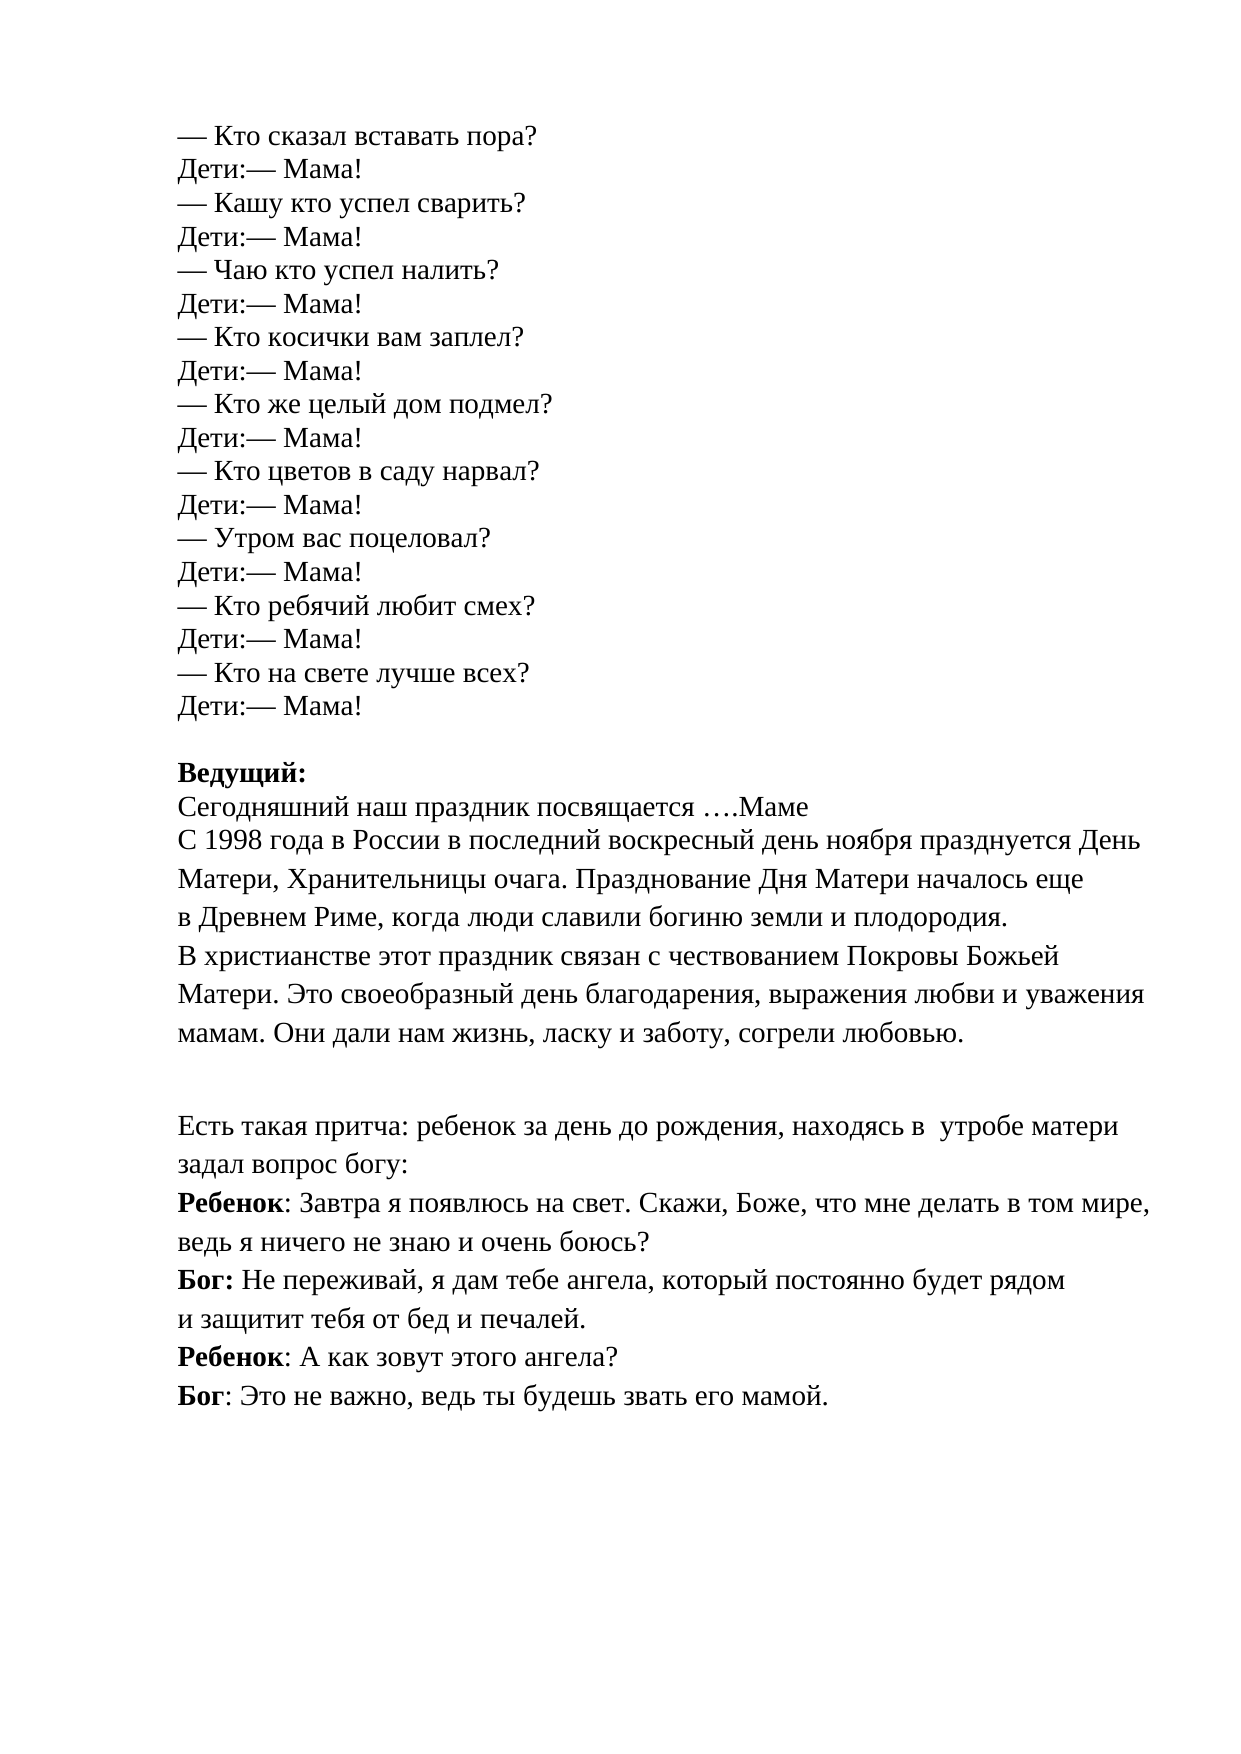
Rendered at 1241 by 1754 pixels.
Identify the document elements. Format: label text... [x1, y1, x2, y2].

text Сегодняшний наш праздник посвящается ….Маме [177, 789, 1152, 822]
text Ведущий: [177, 755, 1152, 789]
text С 1998 года в России в последний воскресный день ноября празднуется День Матери, Хранительницы очага. Празднование Дня Матери началось еще в Древнем Риме, когда люди славили богиню земли и плодородия. В христианстве этот праздник связан с чествованием Покровы Божьей Матери. Это своеобразный день благодарения, выражения любви и уважения мамам. Они дали нам жизнь, ласку и заботу, согрели любовью. [177, 822, 1152, 1049]
text Есть такая притча: ребенок за день до рождения, находясь в утробе матери задал вопрос богу: Ребенок: Завтра я появлюсь на свет. Скажи, Боже, что мне делать в том мире, ведь я ничего не знаю и очень боюсь? Бог: Не переживай, я дам тебе ангела, который постоянно будет рядом и защитит тебя от бед и печалей. Ребенок: А как зовут этого ангела? Бог: Это не важно, ведь ты будешь звать его мамой. [177, 1108, 1152, 1411]
text — Кто сказал вставать пора? Дети:— Мама! — Кашу кто успел сварить? Дети:— Мама! — Чаю кто успел налить? Дети:— Мама! — Кто косички вам заплел? Дети:— Мама! — Кто же целый дом подмел? Дети:— Мама! — Кто цветов в саду нарвал? Дети:— Мама! — Утром вас поцеловал? Дети:— Мама! — Кто ребячий любит смех? Дети:— Мама! — Кто на свете лучше всех? Дети:— Мама! [177, 118, 1152, 722]
